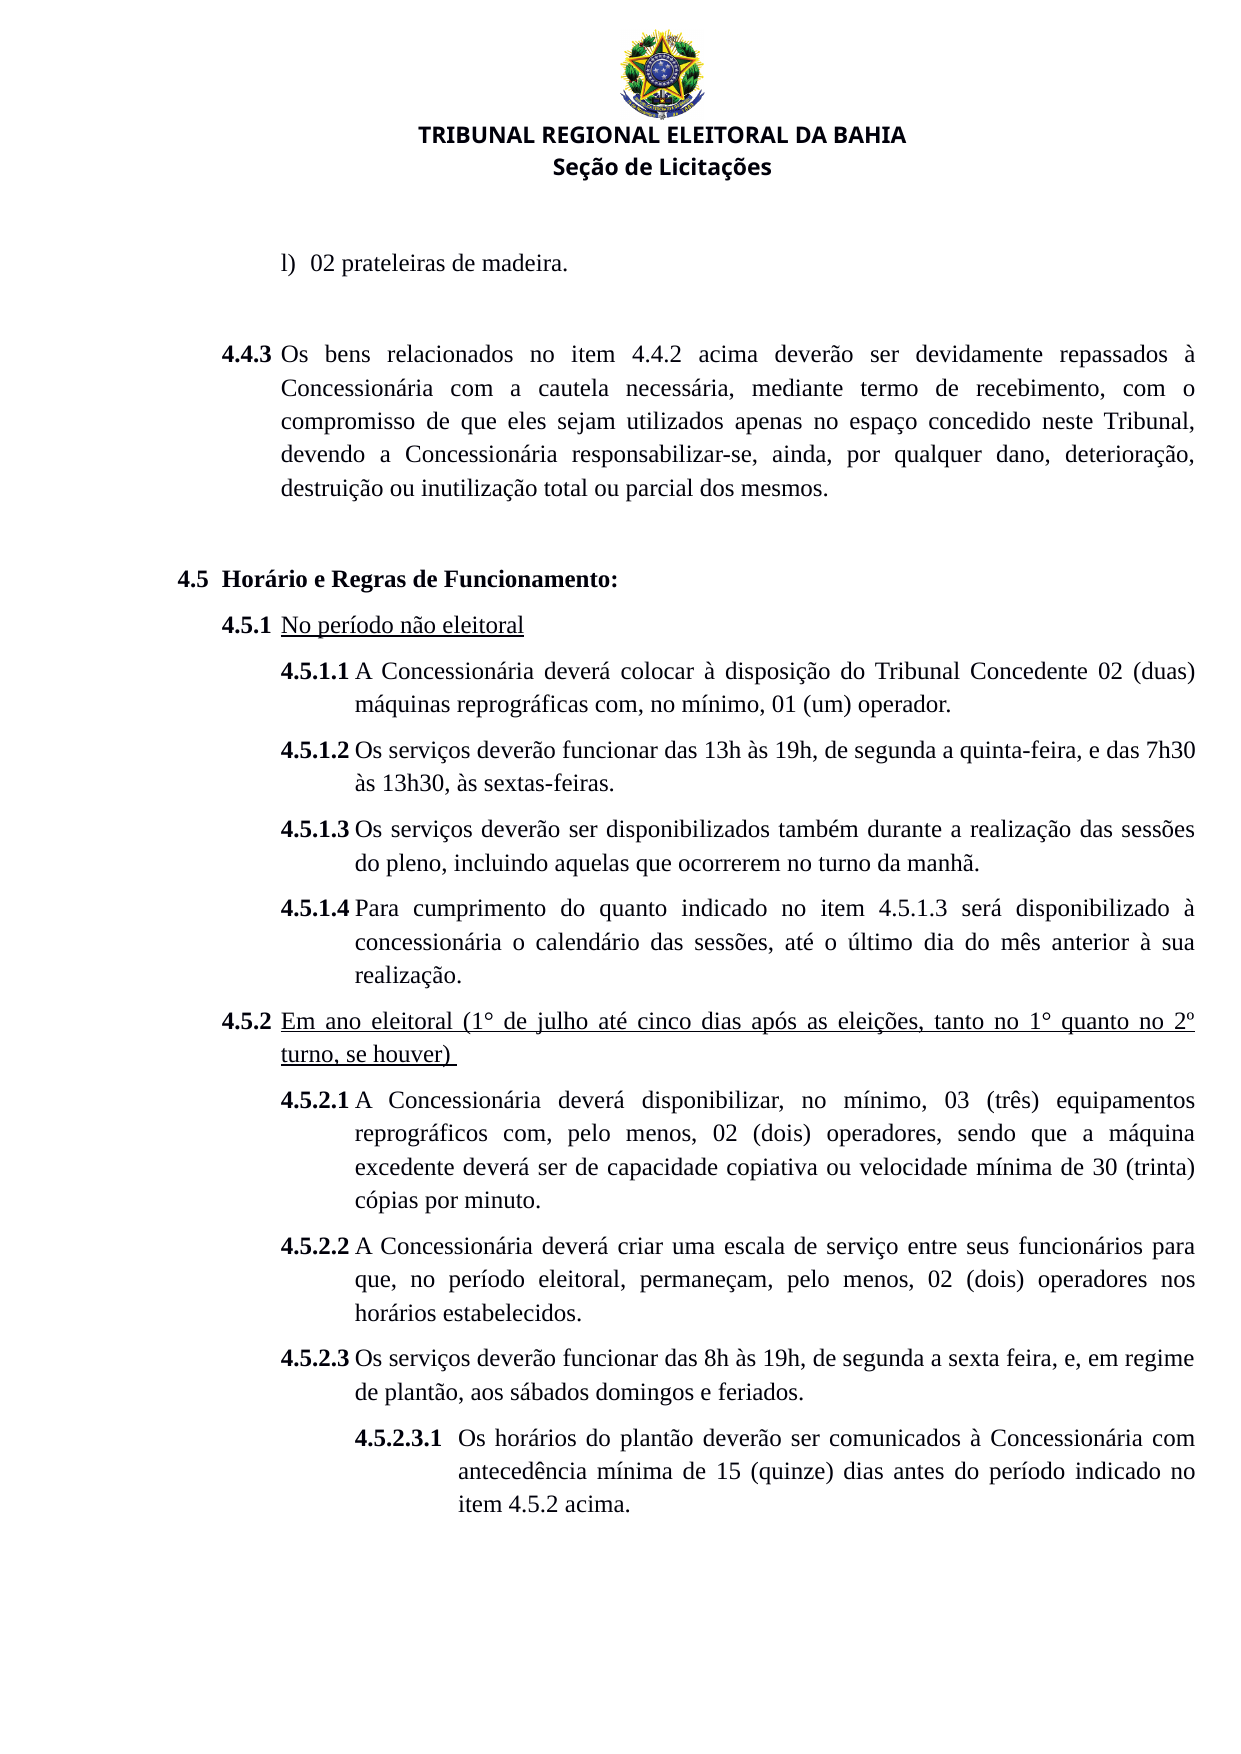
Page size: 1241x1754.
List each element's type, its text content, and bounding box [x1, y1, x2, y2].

list Horário e Regras de Funcionamento: [177, 561, 1196, 594]
list Os bens relacionados no item 4.4.2 acima deverão ser devidamente repassados à Concessionária com a cautela necessária, mediante termo de recebimento, com o compromisso de que eles sejam utilizados apenas no espaço concedido neste Tribunal, devendo a Concessionária responsabilizar-se, ainda, por qualquer dano, deterioração, destruição ou inutilização total ou parcial dos mesmos. [222, 336, 1196, 503]
list No período não eleitoral [222, 607, 1196, 640]
list Em ano eleitoral (1° de julho até cinco dias após as eleições, tanto no 1° quanto no 2º turno, se houver) [222, 1003, 1196, 1069]
list Os horários do plantão deverão ser comunicados à Concessionária com antecedência mínima de 15 (quinze) dias antes do período indicado no item 4.5.2 acima. [354, 1419, 1196, 1519]
list Para cumprimento do quanto indicado no item 4.5.1.3 será disponibilizado à concessionária o calendário das sessões, até o último dia do mês anterior à sua realização. [281, 890, 1196, 990]
list Os serviços deverão ser disponibilizados também durante a realização das sessões do pleno, incluindo aquelas que ocorrerem no turno da manhã. [281, 811, 1196, 878]
list 02 prateleiras de madeira. [281, 244, 1196, 278]
list Os serviços deverão funcionar das 13h às 19h, de segunda a quinta-feira, e das 7h30 às 13h30, às sextas-feiras. [281, 732, 1196, 798]
list Os serviços deverão funcionar das 8h às 19h, de segunda a sexta feira, e, em regime de plantão, aos sábados domingos e feriados. [281, 1340, 1196, 1407]
list A Concessionária deverá disponibilizar, no mínimo, 03 (três) equipamentos reprográficos com, pelo menos, 02 (dois) operadores, sendo que a máquina excedente deverá ser de capacidade copiativa ou velocidade mínima de 30 (trinta) cópias por minuto. [281, 1082, 1196, 1215]
list A Concessionária deverá colocar à disposição do Tribunal Concedente 02 (duas) máquinas reprográficas com, no mínimo, 01 (um) operador. [281, 653, 1196, 719]
list A Concessionária deverá criar uma escala de serviço entre seus funcionários para que, no período eleitoral, permaneçam, pelo menos, 02 (dois) operadores nos horários estabelecidos. [281, 1228, 1196, 1328]
